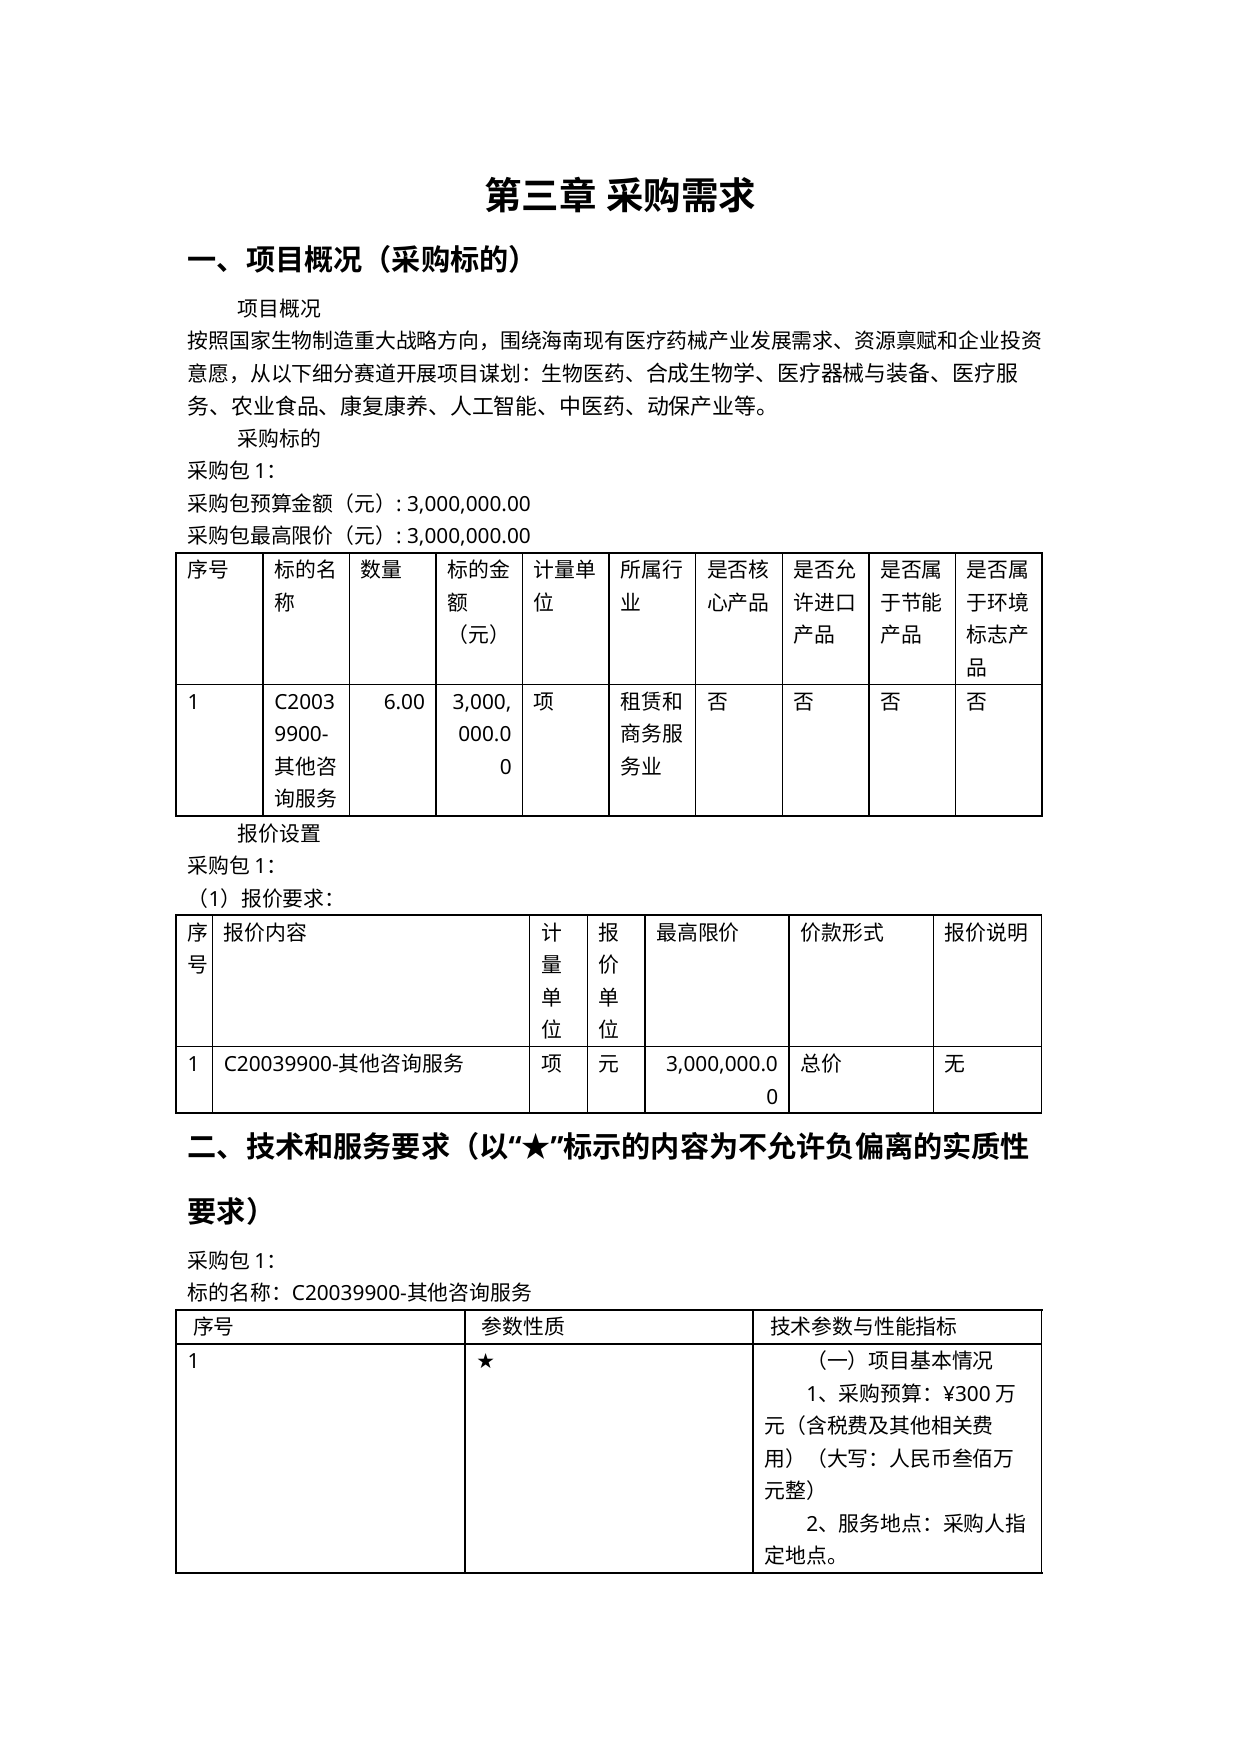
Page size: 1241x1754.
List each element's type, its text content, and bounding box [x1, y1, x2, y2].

text 按照国家生物制造重大战略方向，围绕海南现有医疗药械产业发展需求、资源禀赋和企业投资意愿，从以下细分赛道开展项目谋划：生物医药、合成生物学、医疗器械与装备、医疗服务、农业食品、康复康养、人工智能、中医药、动保产业等。 [187, 324, 1053, 422]
table_header 所属行业 [610, 554, 695, 683]
table_header 是否核心产品 [696, 554, 782, 683]
table_header 报价说明 [934, 916, 1041, 1046]
table_header 是否属于节能产品 [870, 554, 955, 683]
table_cell 元 [588, 1047, 644, 1112]
text （1）报价要求： [187, 882, 1053, 914]
table_header 报价单位 [588, 916, 644, 1046]
table_cell 否 [870, 685, 955, 815]
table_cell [754, 1345, 1041, 1572]
table_cell 租赁和商务服务业 [610, 685, 695, 815]
text 采购包1： [187, 849, 1053, 882]
table_cell 3,000,000.00 [437, 685, 522, 815]
text 第三章 采购需求 [187, 162, 1053, 227]
table_cell C20039900-其他咨询服务 [213, 1047, 529, 1112]
table_cell 否 [696, 685, 782, 815]
table_cell 6.00 [350, 685, 435, 815]
table_cell 否 [783, 685, 868, 815]
table_header 序号 [177, 554, 262, 683]
table_header 标的金额 （元） [437, 554, 522, 683]
table_cell 总价 [790, 1047, 933, 1112]
table_header 序号 [177, 1311, 464, 1343]
table_cell 无 [934, 1047, 1041, 1112]
table_header 是否允许进口产品 [783, 554, 868, 683]
text 采购包1： [187, 1244, 1053, 1276]
table_cell 1 [177, 685, 262, 815]
text 采购包预算金额（元）: 3,000,000.00 [187, 487, 1053, 519]
text 采购包1： [187, 454, 1053, 487]
table_header 标的名称 [264, 554, 349, 683]
table_header 数量 [350, 554, 435, 683]
table_header 报价内容 [213, 916, 529, 1046]
table_cell 项 [530, 1047, 587, 1112]
table_cell 1 [177, 1345, 464, 1572]
text 一、项目概况（采购标的） [187, 227, 1053, 292]
table_header 是否属于环境标志产品 [956, 554, 1041, 683]
table_header 计量单位 [530, 916, 587, 1046]
text 标的名称：C20039900-其他咨询服务 [187, 1276, 1053, 1309]
table_cell 3,000,000.00 [646, 1047, 788, 1112]
table_cell ★ [466, 1345, 752, 1572]
table_header 最高限价 [646, 916, 788, 1046]
text 采购包最高限价（元）: 3,000,000.00 [187, 519, 1053, 552]
table_header 序号 [177, 916, 212, 1046]
text 报价设置 [187, 817, 1053, 849]
table_header 价款形式 [790, 916, 933, 1046]
table_header 计量单位 [523, 554, 608, 683]
text 项目概况 [187, 292, 1053, 324]
text 二、技术和服务要求（以“★”标示的内容为不允许负偏离的实质性要求） [187, 1114, 1053, 1244]
table_header 参数性质 [466, 1311, 752, 1343]
table_cell 1 [177, 1047, 212, 1112]
table_header 技术参数与性能指标 [754, 1311, 1041, 1343]
table_cell 否 [956, 685, 1041, 815]
table_cell 项 [523, 685, 608, 815]
text 采购标的 [187, 422, 1053, 454]
table_cell C20039900-其他咨询服务 [264, 685, 349, 815]
